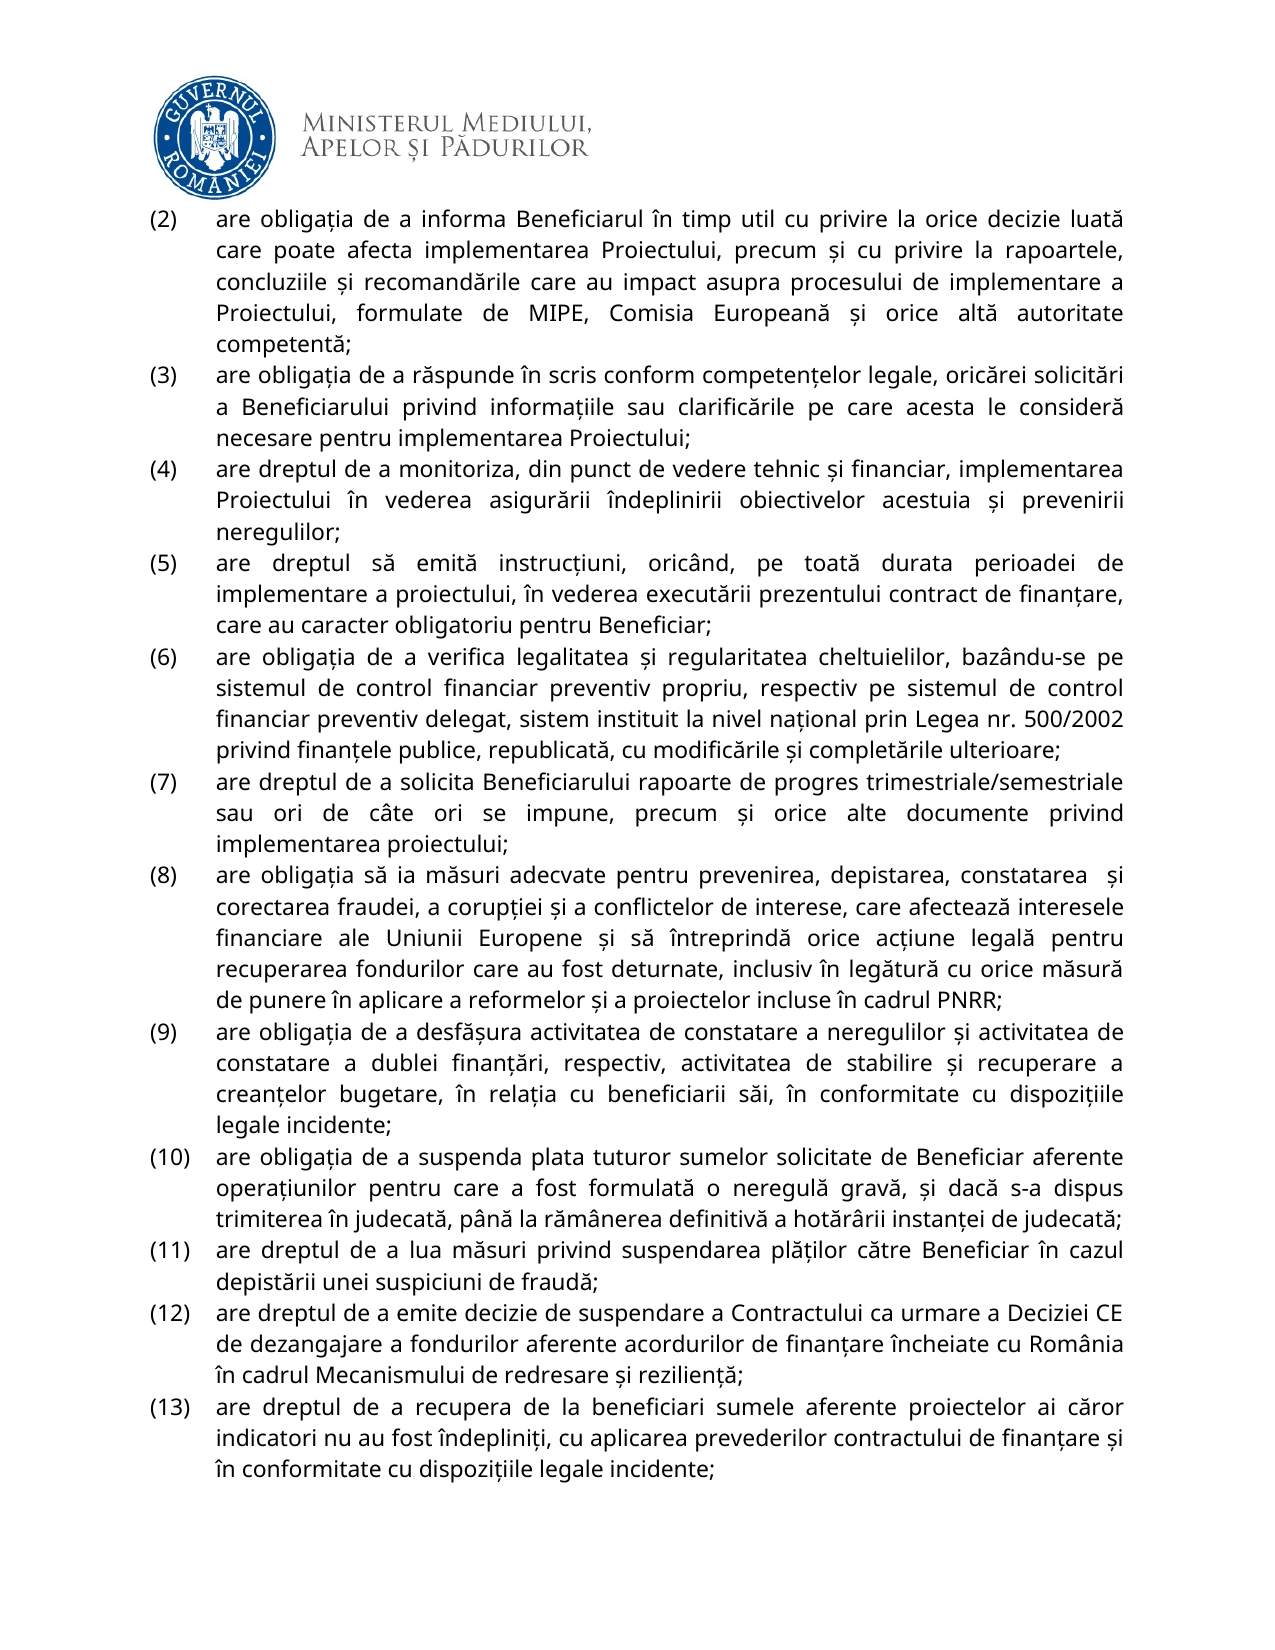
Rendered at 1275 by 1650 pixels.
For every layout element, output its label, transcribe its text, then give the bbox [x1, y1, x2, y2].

list are dreptul de a solicita Beneficiarului rapoarte de progres trimestriale/semestriale sau ori de câte ori se impune, precum și orice alte documente privind implementarea proiectului; [150, 766, 1125, 859]
list are obligația de a răspunde în scris conform competențelor legale, oricărei solicitări a Beneficiarului privind informațiile sau clarificările pe care acesta le consideră necesare pentru implementarea Proiectului; [150, 359, 1125, 453]
list are dreptul de a monitoriza, din punct de vedere tehnic și financiar, implementarea Proiectului în vederea asigurării îndeplinirii obiectivelor acestuia și prevenirii neregulilor; [150, 453, 1125, 547]
list are dreptul de a emite decizie de suspendare a Contractului ca urmare a Deciziei CE de dezangajare a fondurilor aferente acordurilor de finanțare încheiate cu România în cadrul Mecanismului de redresare și reziliență; [150, 1297, 1125, 1391]
list are obligația de a verifica legalitatea și regularitatea cheltuielilor, bazându-se pe sistemul de control financiar preventiv propriu, respectiv pe sistemul de control financiar preventiv delegat, sistem instituit la nivel național prin Legea nr. 500/2002 privind finanțele publice, republicată, cu modificările și completările ulterioare; [150, 641, 1125, 766]
list are obligația să ia măsuri adecvate pentru prevenirea, depistarea, constatarea și corectarea fraudei, a corupției și a conflictelor de interese, care afectează interesele financiare ale Uniunii Europene și să întreprindă orice acțiune legală pentru recuperarea fondurilor care au fost deturnate, inclusiv în legătură cu orice măsură de punere în aplicare a reformelor și a proiectelor incluse în cadrul PNRR; [150, 859, 1125, 1016]
list are obligația de a suspenda plata tuturor sumelor solicitate de Beneficiar aferente operațiunilor pentru care a fost formulată o neregulă gravă, și dacă s-a dispus trimiterea în judecată, până la rămânerea definitivă a hotărârii instanței de judecată; [150, 1141, 1125, 1234]
list are dreptul să emită instrucțiuni, oricând, pe toată durata perioadei de implementare a proiectului, în vederea executării prezentului contract de finanțare, care au caracter obligatoriu pentru Beneficiar; [150, 547, 1125, 641]
list are obligația de a informa Beneficiarul în timp util cu privire la orice decizie luată care poate afecta implementarea Proiectului, precum și cu privire la rapoartele, concluziile și recomandările care au impact asupra procesului de implementare a Proiectului, formulate de MIPE, Comisia Europeană și orice altă autoritate competentă; [150, 203, 1125, 359]
list are dreptul de a recupera de la beneficiari sumele aferente proiectelor ai căror indicatori nu au fost îndepliniți, cu aplicarea prevederilor contractului de finanțare și în conformitate cu dispozițiile legale incidente; [150, 1391, 1125, 1484]
list are obligația de a desfășura activitatea de constatare a neregulilor și activitatea de constatare a dublei finanțări, respectiv, activitatea de stabilire și recuperare a creanțelor bugetare, în relația cu beneficiarii săi, în conformitate cu dispozițiile legale incidente; [150, 1016, 1125, 1141]
picture [150, 75, 594, 204]
list are dreptul de a lua măsuri privind suspendarea plăților către Beneficiar în cazul depistării unei suspiciuni de fraudă; [150, 1234, 1125, 1297]
